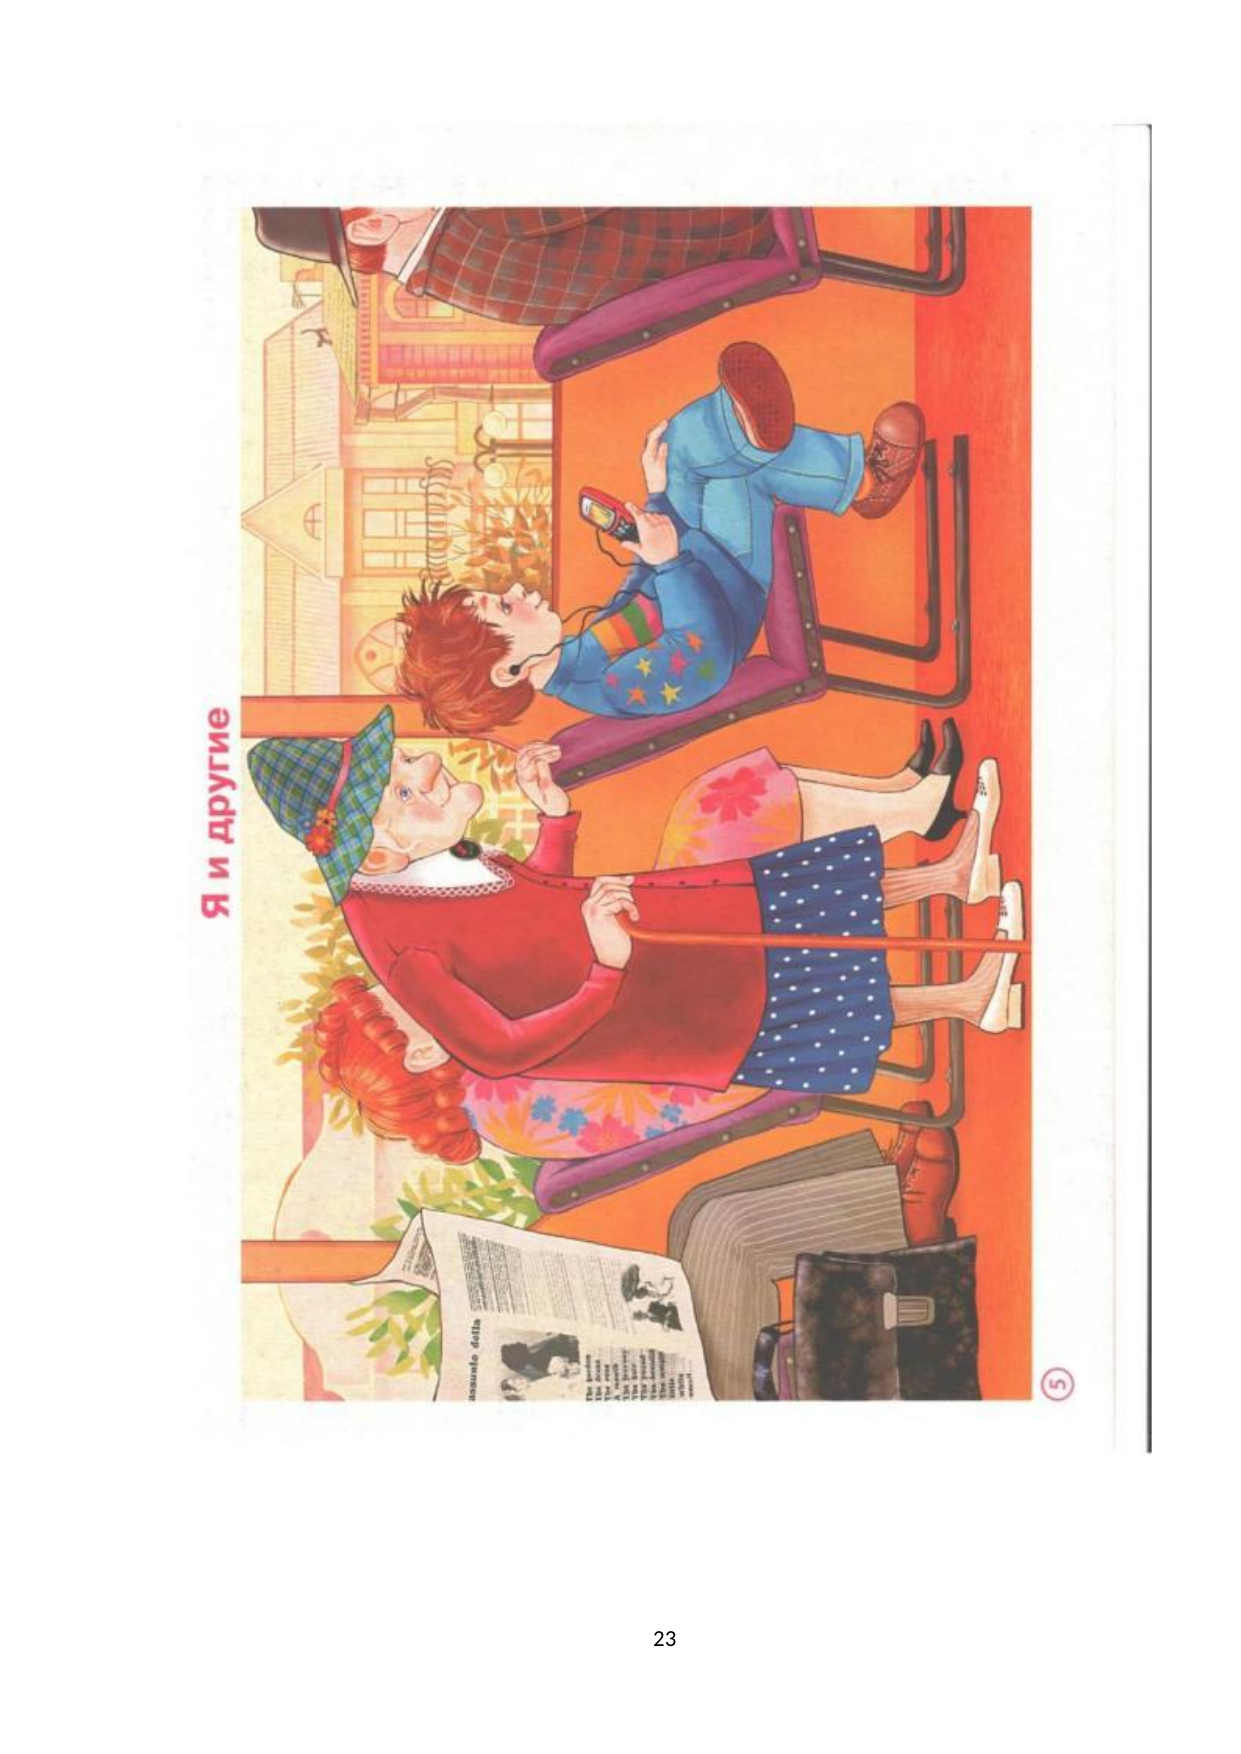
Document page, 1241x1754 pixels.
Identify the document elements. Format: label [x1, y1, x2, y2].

picture [177, 118, 1152, 1460]
